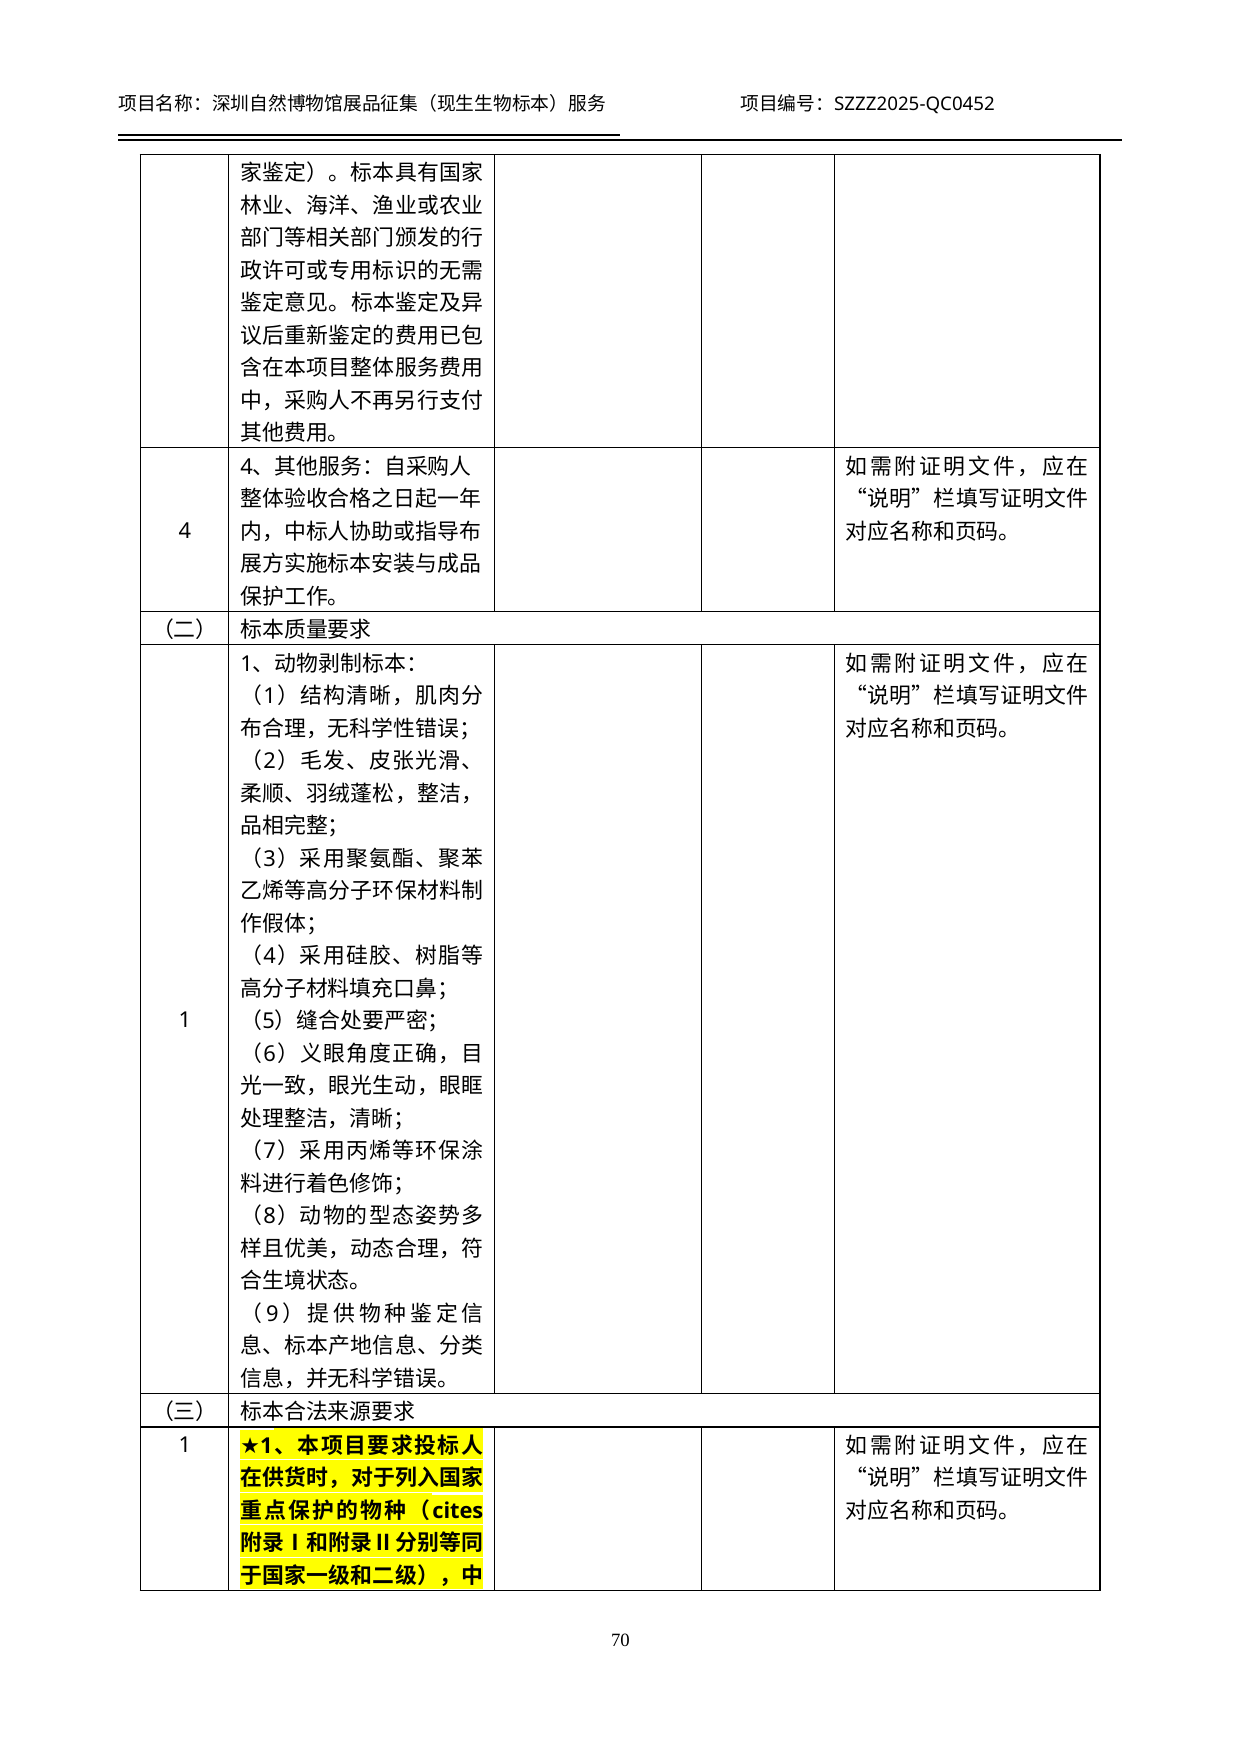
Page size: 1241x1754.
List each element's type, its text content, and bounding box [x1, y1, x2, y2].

table_cell [702, 645, 834, 1393]
table_cell 3 [141, 155, 228, 447]
table_cell 标本合法来源要求 [229, 1394, 1099, 1426]
table_cell 4、其他服务：自采购人整体验收合格之日起一年内，中标人协助或指导布展方实施标本安装与成品保护工作。 [229, 448, 494, 611]
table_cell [229, 155, 494, 447]
table_cell 4 [141, 448, 228, 611]
table_cell 1、动物剥制标本： （1）结构清晰，肌肉分布合理，无科学性错误； （2）毛发、皮张光滑、柔顺、羽绒蓬松，整洁，品相完整； （3）采用聚氨酯、聚苯乙烯等高分子环保材料制作假体； （4）采用硅胶、树脂等高分子材料填充口鼻； （5）缝合处要严密； （6）义眼角度正确，目光一致，眼光生动，眼眶处理整洁，清晰； （7）采用丙烯等环保涂料进行着色修饰； （8）动物的型态姿势多样且优美，动态合理，符合生境状态。 （9）提供物种鉴定信息、标本产地信息、分类信息，并无科学错误。 [229, 645, 494, 1393]
table_cell （二） [141, 612, 228, 644]
table_cell （三） [141, 1394, 228, 1426]
table_cell 1 [141, 1428, 228, 1590]
table_cell [702, 448, 834, 611]
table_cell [835, 1428, 1099, 1590]
table_cell [702, 1428, 834, 1590]
table_cell 如需附证明文件，应在“说明”栏填写证明文件对应名称和页码。 [835, 645, 1099, 1393]
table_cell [229, 1428, 494, 1590]
table_cell 标本质量要求 [229, 612, 1099, 644]
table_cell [835, 155, 1099, 447]
table_cell [495, 155, 701, 447]
table_cell [702, 155, 834, 447]
table_cell [495, 448, 701, 611]
table_cell 1 [141, 645, 228, 1393]
table_cell [495, 1428, 701, 1590]
table_cell [495, 645, 701, 1393]
table_cell 如需附证明文件，应在“说明”栏填写证明文件对应名称和页码。 [835, 448, 1099, 611]
